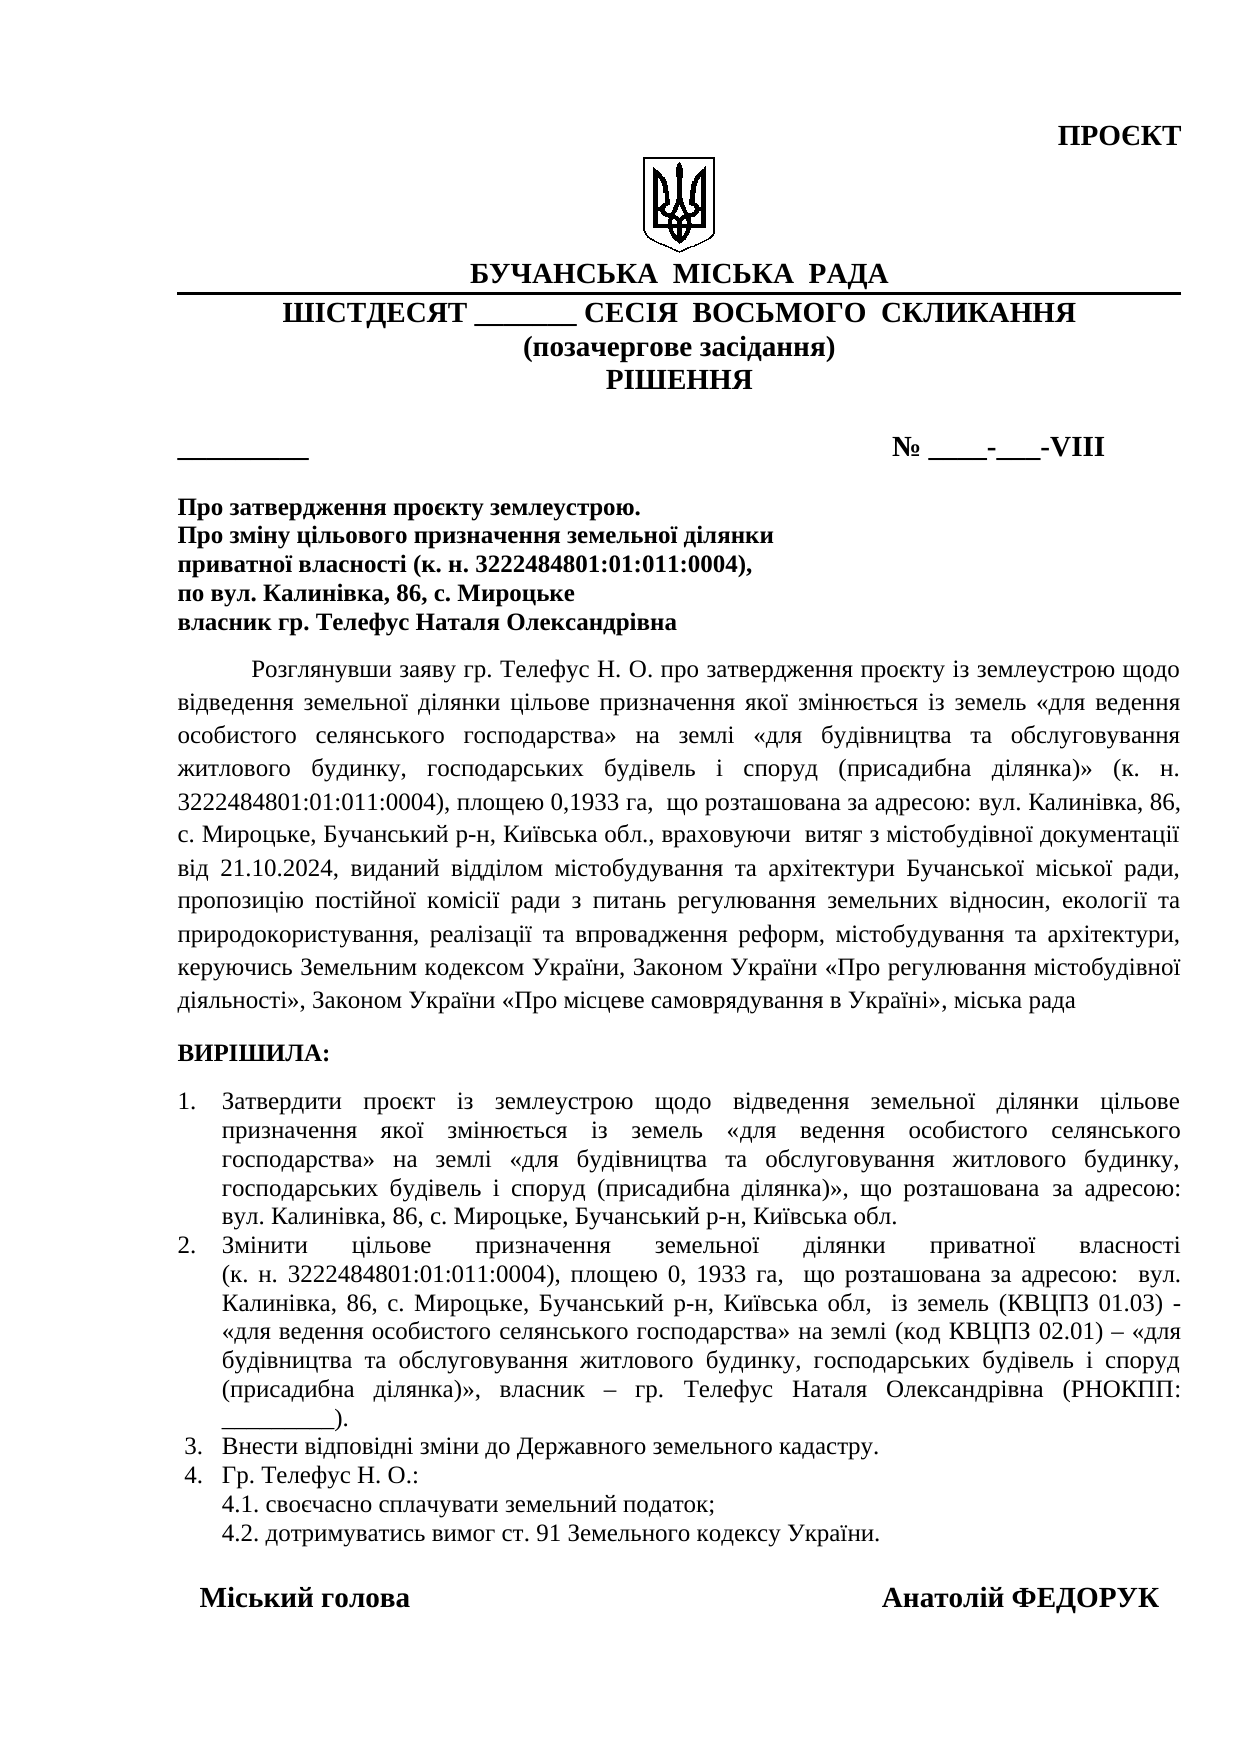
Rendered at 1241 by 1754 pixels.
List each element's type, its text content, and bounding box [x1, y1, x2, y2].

text Про затвердження проєкту землеустрою. [177, 492, 1181, 520]
list Гр. Телефус Н. О.: [184, 1460, 1181, 1489]
list Змінити цільове призначення земельної ділянки приватної власності (к. н. 3222484801:01:011:0004), площею 0, 1933 га, що розташована за адресою: вул. Калинівка, 86, с. Мироцьке, Бучанський р-н, Київська обл, із земель (КВЦПЗ 01.03) - «для ведення особистого селянського господарства» на землі (код КВЦПЗ 02.01) – «для будівництва та обслуговування житлового будинку, господарських будівель і споруд (присадибна ділянка)», власник – гр. Телефус Наталя Олександрівна (РНОКПП: _________). [177, 1230, 1181, 1431]
list Внести відповідні зміни до Державного земельного кадастру. [184, 1431, 1181, 1460]
text (позачергове засідання) [177, 329, 1181, 362]
text РІШЕННЯ [177, 362, 1181, 396]
text по вул. Калинівка, 86, с. Мироцьке [177, 578, 1181, 607]
text _________ № ____-___-VІІІ [177, 429, 1181, 463]
text ПРОЄКТ [177, 118, 1181, 152]
text ВИРІШИЛА: [177, 1038, 1181, 1067]
text Міський голова Анатолій ФЕДОРУК [133, 1580, 1181, 1613]
text БУЧАНСЬКА МІСЬКА РАДА [177, 256, 1181, 292]
text Розглянувши заяву гр. Телефус Н. О. про затвердження проєкту із землеустрою щодо відведення земельної ділянки цільове призначення якої змінюється із земель «для ведення особистого селянського господарства» на землі «для будівництва та обслуговування житлового будинку, господарських будівель і споруд (присадибна ділянка)» (к. н. 3222484801:01:011:0004), площею 0,1933 га, що розташована за адресою: вул. Калинівка, 86, с. Мироцьке, Бучанський р-н, Київська обл., враховуючи витяг з містобудівної документації від 21.10.2024, виданий відділом містобудування та архітектури Бучанської міської ради, пропозицію постійної комісії ради з питань регулювання земельних відносин, екології та природокористування, реалізації та впровадження реформ, містобудування та архітектури, керуючись Земельним кодексом України, Законом України «Про регулювання містобудівної діяльності», Законом України «Про місцеве самоврядування в Україні», міська рада [177, 654, 1181, 1013]
text власник гр. Телефус Наталя Олександрівна [177, 607, 1181, 635]
text ШІСТДЕСЯТ _______ СЕСІЯ ВОСЬМОГО СКЛИКАННЯ [177, 295, 1181, 329]
text 4.1. своєчасно сплачувати земельний податок; [222, 1489, 1181, 1518]
text приватної власності (к. н. 3222484801:01:011:0004), [177, 549, 1181, 578]
text Про зміну цільового призначення земельної ділянки [177, 520, 1181, 549]
text 4.2. дотримуватись вимог ст. 91 Земельного кодексу України. [222, 1518, 1181, 1546]
list Затвердити проєкт із землеустрою щодо відведення земельної ділянки цільове призначення якої змінюється із земель «для ведення особистого селянського господарства» на землі «для будівництва та обслуговування житлового будинку, господарських будівель і споруд (присадибна ділянка)», що розташована за адресою: вул. Калинівка, 86, с. Мироцьке, Бучанський р-н, Київська обл. [177, 1086, 1181, 1230]
